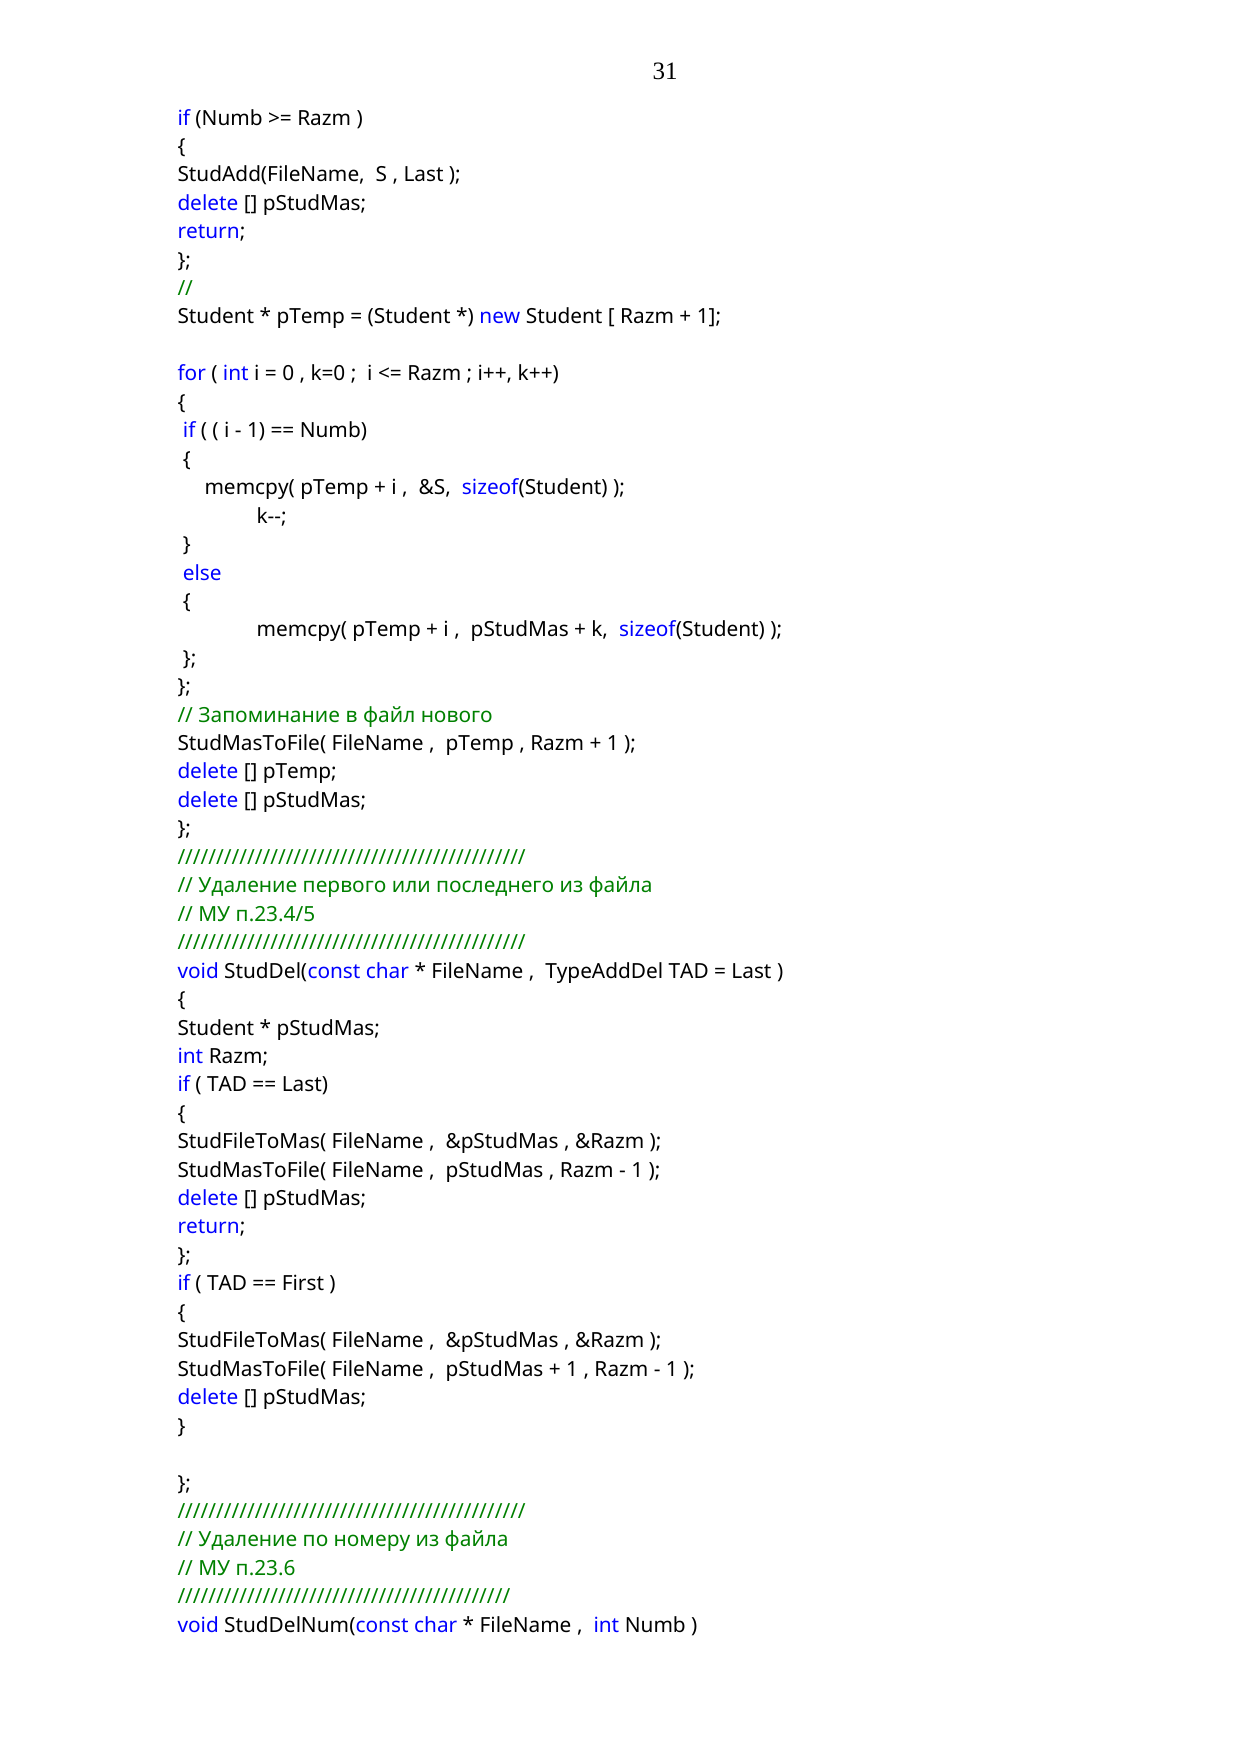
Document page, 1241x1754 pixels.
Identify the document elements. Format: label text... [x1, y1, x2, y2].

text } [177, 1411, 1152, 1439]
text memcpy( pTemp + i , &S, sizeof(Student) ); [177, 472, 1152, 501]
text Student * pStudMas; [177, 1013, 1152, 1041]
text k--; [177, 501, 1152, 529]
text if (Numb >= Razm ) [177, 103, 1152, 131]
text /////////////////////////////////////////// [177, 1581, 1152, 1610]
text }; [177, 245, 1152, 273]
text else [177, 558, 1152, 586]
text void StudDel(const char * FileName , TypeAddDel TAD = Last ) [177, 956, 1152, 984]
text }; [177, 813, 1152, 842]
text ///////////////////////////////////////////// [177, 1496, 1152, 1524]
text return; [177, 1212, 1152, 1240]
text delete [] pStudMas; [177, 785, 1152, 813]
text // [177, 273, 1152, 302]
text if ( ( i - 1) == Numb) [177, 415, 1152, 444]
text delete [] pStudMas; [177, 188, 1152, 216]
text StudMasToFile( FileName , pStudMas + 1 , Razm - 1 ); [177, 1354, 1152, 1382]
text }; [177, 671, 1152, 700]
text } [177, 529, 1152, 558]
text { [177, 387, 1152, 415]
text // Удаление по номеру из файла [177, 1524, 1152, 1553]
text delete [] pStudMas; [177, 1382, 1152, 1411]
text // Удаление первого или последнего из файла [177, 870, 1152, 899]
text { [177, 444, 1152, 472]
text delete [] pTemp; [177, 757, 1152, 785]
text { [177, 1098, 1152, 1126]
text StudAdd(FileName, S , Last ); [177, 159, 1152, 188]
text ///////////////////////////////////////////// [177, 927, 1152, 956]
text if ( TAD == Last) [177, 1069, 1152, 1098]
text { [177, 586, 1152, 614]
text { [177, 1297, 1152, 1325]
text if ( TAD == First ) [177, 1268, 1152, 1297]
text { [177, 984, 1152, 1013]
text }; [177, 643, 1152, 671]
text ///////////////////////////////////////////// [177, 842, 1152, 870]
text delete [] pStudMas; [177, 1183, 1152, 1212]
text StudMasToFile( FileName , pTemp , Razm + 1 ); [177, 728, 1152, 757]
text StudFileToMas( FileName , &pStudMas , &Razm ); [177, 1126, 1152, 1155]
text }; [177, 1468, 1152, 1496]
text int Razm; [177, 1041, 1152, 1069]
text // Запоминание в файл нового [177, 700, 1152, 728]
text return; [177, 216, 1152, 245]
text memcpy( pTemp + i , pStudMas + k, sizeof(Student) ); [177, 614, 1152, 643]
text // МУ п.23.4/5 [177, 899, 1152, 927]
text void StudDelNum(const char * FileName , int Numb ) [177, 1610, 1152, 1638]
text // МУ п.23.6 [177, 1553, 1152, 1581]
text }; [177, 1240, 1152, 1268]
text for ( int i = 0 , k=0 ; i <= Razm ; i++, k++) [177, 358, 1152, 387]
text { [177, 131, 1152, 159]
text Student * pTemp = (Student *) new Student [ Razm + 1]; [177, 302, 1152, 330]
text StudMasToFile( FileName , pStudMas , Razm - 1 ); [177, 1155, 1152, 1183]
text StudFileToMas( FileName , &pStudMas , &Razm ); [177, 1325, 1152, 1354]
